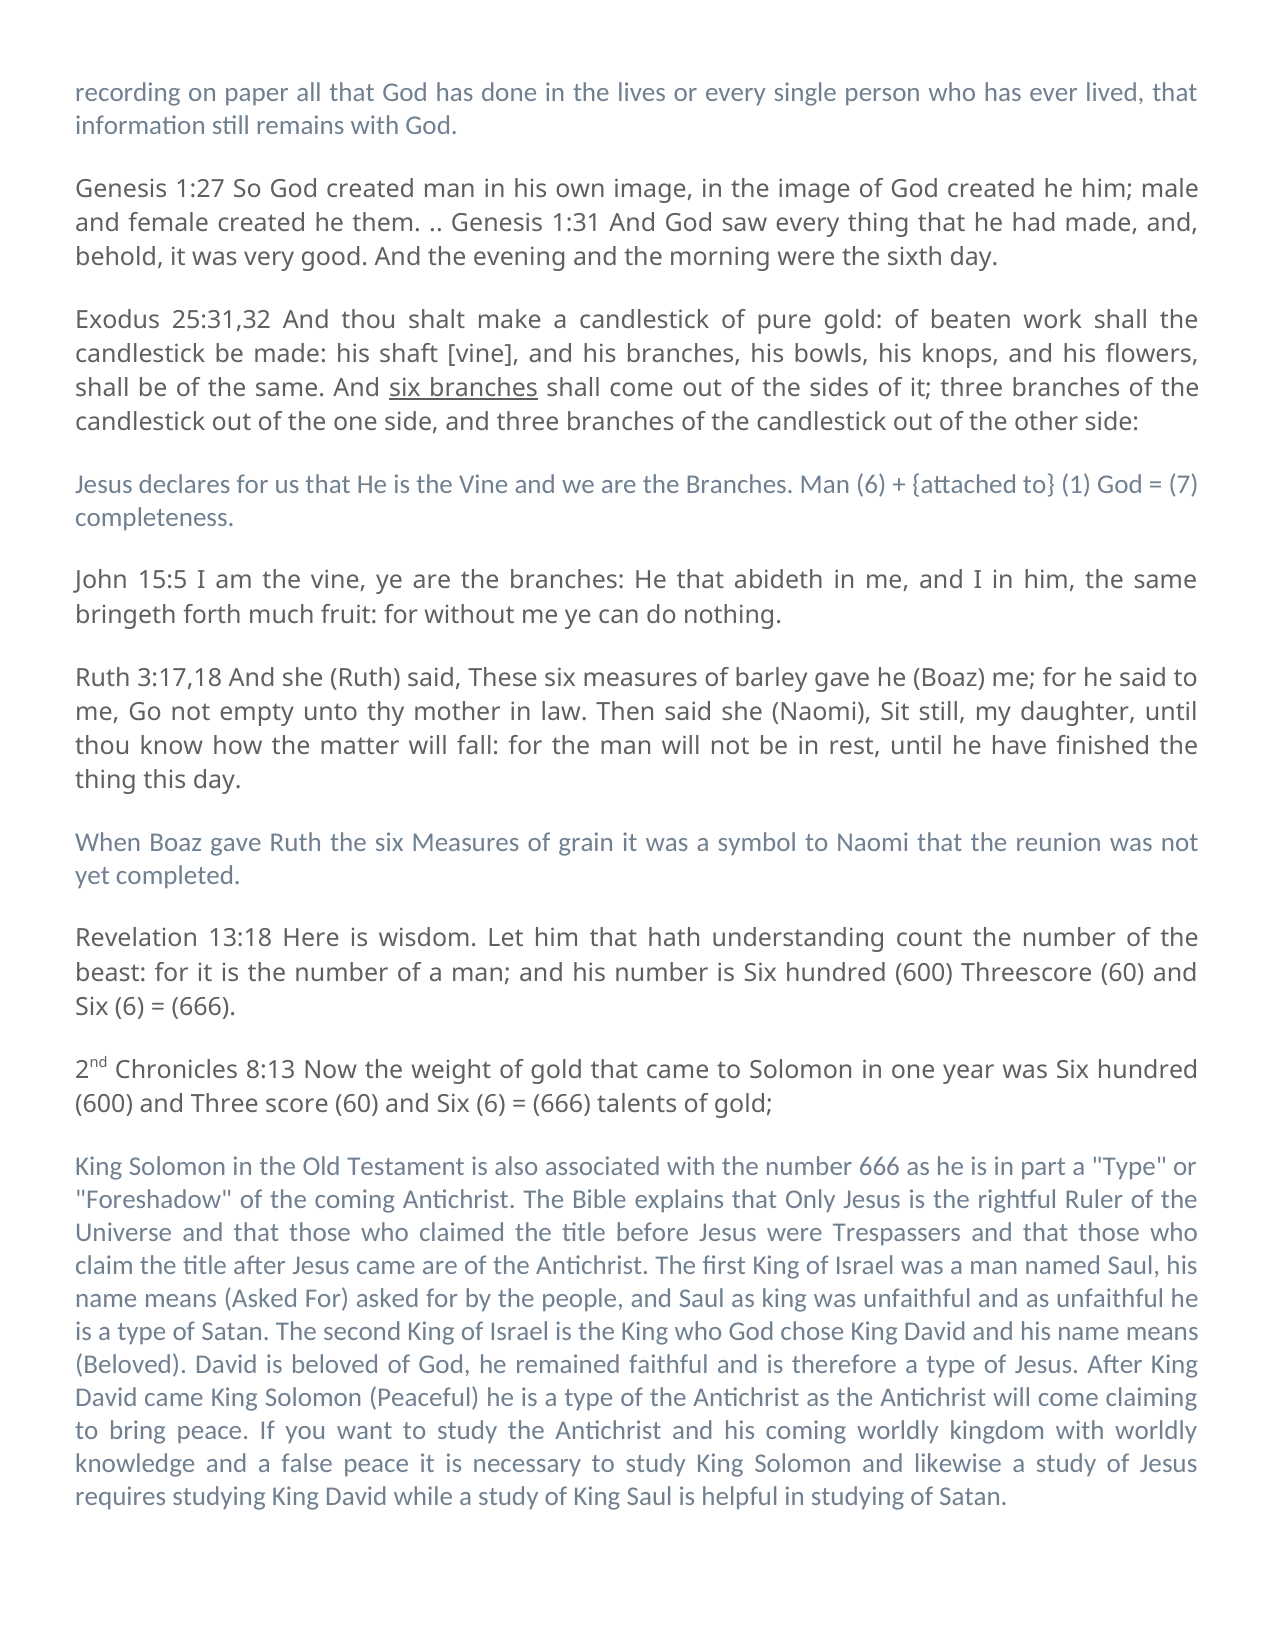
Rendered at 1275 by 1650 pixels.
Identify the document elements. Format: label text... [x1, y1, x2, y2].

text Exodus 25:31,32 And thou shalt make a candlestick of pure gold: of beaten work shall the candlestick be made: his shaft [vine], and his branches, his bowls, his knops, and his flowers, shall be of the same. And six branches shall come out of the sides of it; three branches of the candlestick out of the one side, and three branches of the candlestick out of the other side: [75, 302, 1200, 438]
text Revelation 13:18 Here is wisdom. Let him that hath understanding count the number of the beast: for it is the number of a man; and his number is Six hundred (600) Threescore (60) and Six (6) = (666). [75, 920, 1200, 1022]
text John 15:5 I am the vine, ye are the branches: He that abideth in me, and I in him, the same bringeth forth much fruit: for without me ye can do nothing. [75, 562, 1200, 630]
text Ruth 3:17,18 And she (Ruth) said, These six measures of barley gave he (Boaz) me; for he said to me, Go not empty unto thy mother in law. Then said she (Naomi), Sit still, my daughter, until thou know how the matter will fall: for the man will not be in rest, until he have finished the thing this day. [75, 659, 1200, 796]
text Jesus declares for us that He is the Vine and we are the Branches. Man (6) + {attached to} (1) God = (7) completeness. [75, 467, 1200, 533]
text King Solomon in the Old Testament is also associated with the number 666 as he is in part a "Type" or "Foreshadow" of the coming Antichrist. The Bible explains that Only Jesus is the rightful Ruler of the Universe and that those who claimed the title before Jesus were Trespassers and that those who claim the title after Jesus came are of the Antichrist. The first King of Israel was a man named Saul, his name means (Asked For) asked for by the people, and Saul as king was unfaithful and as unfaithful he is a type of Satan. The second King of Israel is the King who God chose King David and his name means (Beloved). David is beloved of God, he remained faithful and is therefore a type of Jesus. After King David came King Solomon (Peaceful) he is a type of the Antichrist as the Antichrist will come claiming to bring peace. If you want to study the Antichrist and his coming worldly kingdom with worldly knowledge and a false peace it is necessary to study King Solomon and likewise a study of Jesus requires studying King David while a study of King Saul is helpful in studying of Satan. [75, 1149, 1200, 1512]
text 2nd Chronicles 8:13 Now the weight of gold that came to Solomon in one year was Six hundred (600) and Three score (60) and Six (6) = (666) talents of gold; [75, 1051, 1200, 1119]
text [75, 75, 1200, 141]
text When Boaz gave Ruth the six Measures of grain it was a symbol to Naomi that the reunion was not yet completed. [75, 825, 1200, 891]
text Genesis 1:27 So God created man in his own image, in the image of God created he him; male and female created he them. .. Genesis 1:31 And God saw every thing that he had made, and, behold, it was very good. And the evening and the morning were the sixth day. [75, 170, 1200, 272]
